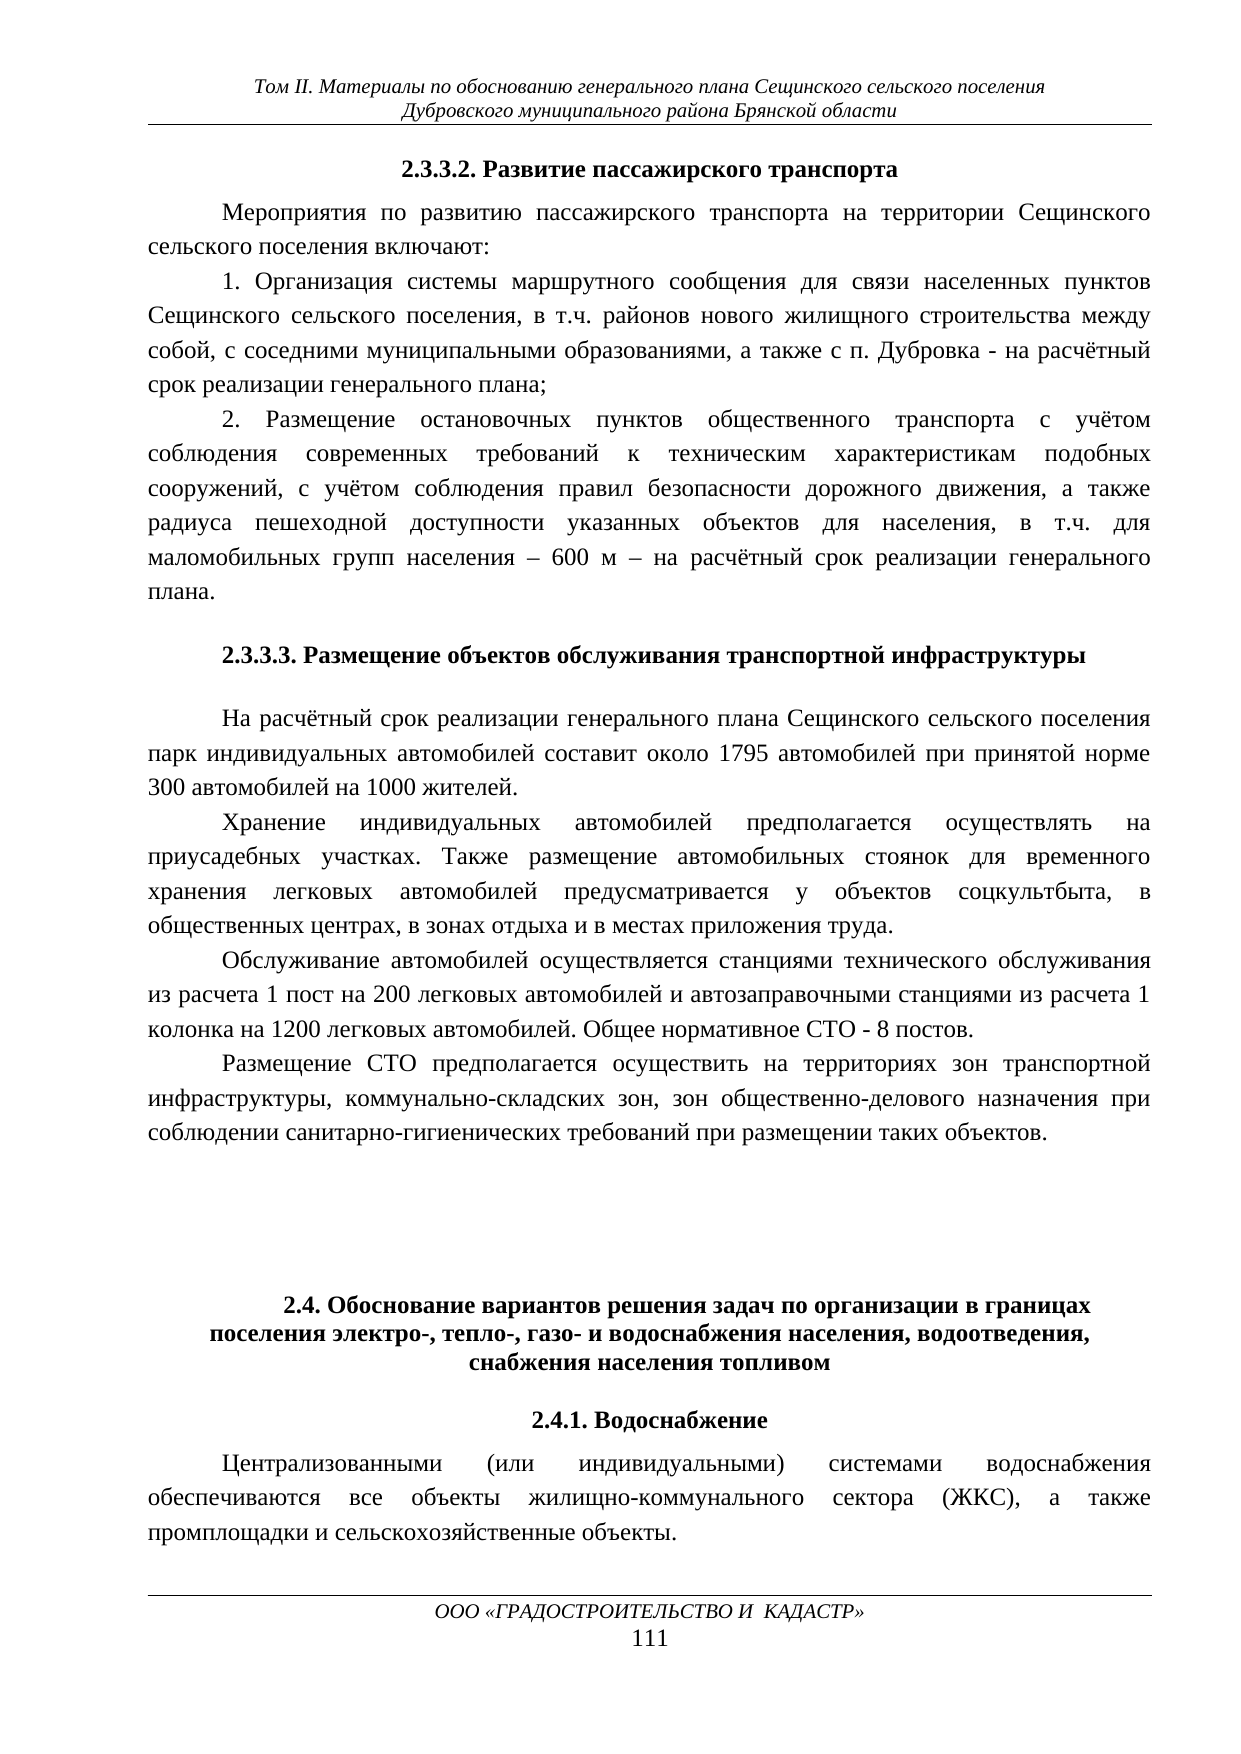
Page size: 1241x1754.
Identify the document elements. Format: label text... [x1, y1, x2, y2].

text 2.3.3.3. Размещение объектов обслуживания транспортной инфраструктуры [148, 640, 1152, 669]
text Мероприятия по развитию пассажирского транспорта на территории Сещинского сельского поселения включают: [148, 197, 1152, 260]
text Обслуживание автомобилей осуществляется станциями технического обслуживания из расчета 1 пост на 200 легковых автомобилей и автозаправочными станциями из расчета 1 колонка на 1200 легковых автомобилей. Общее нормативное СТО - 8 постов. [148, 945, 1152, 1043]
text Размещение СТО предполагается осуществить на территориях зон транспортной инфраструктуры, коммунально-складских зон, зон общественно-делового назначения при соблюдении санитарно-гигиенических требований при размещении таких объектов. [148, 1048, 1152, 1146]
text 2.3.3.2. Развитие пассажирского транспорта [148, 154, 1152, 183]
text 2.4.1. Водоснабжение [148, 1405, 1152, 1433]
text Централизованными (или индивидуальными) системами водоснабжения обеспечиваются все объекты жилищно-коммунального сектора (ЖКС), а также промплощадки и сельскохозяйственные объекты. [148, 1448, 1152, 1546]
text Хранение индивидуальных автомобилей предполагается осуществлять на приусадебных участках. Также размещение автомобильных стоянок для временного хранения легковых автомобилей предусматривается у объектов соцкультбыта, в общественных центрах, в зонах отдыха и в местах приложения труда. [148, 807, 1152, 939]
text 2.4. Обоснование вариантов решения задач по организации в границах поселения электро-, тепло-, газо- и водоснабжения населения, водоотведения, снабжения населения топливом [148, 1290, 1152, 1376]
text На расчётный срок реализации генерального плана Сещинского сельского поселения парк индивидуальных автомобилей составит около 1795 автомобилей при принятой норме 300 автомобилей на 1000 жителей. [148, 703, 1152, 801]
text 2. Размещение остановочных пунктов общественного транспорта с учётом соблюдения современных требований к техническим характеристикам подобных сооружений, с учётом соблюдения правил безопасности дорожного движения, а также радиуса пешеходной доступности указанных объектов для населения, в т.ч. для маломобильных групп населения – – на расчётный срок реализации генерального плана. [148, 404, 1152, 605]
text 1. Организация системы маршрутного сообщения для связи населенных пунктов Сещинского сельского поселения, в т.ч. районов нового жилищного строительства между собой, с соседними муниципальными образованиями, а также с п. Дубровка - на расчётный срок реализации генерального плана; [148, 266, 1152, 398]
